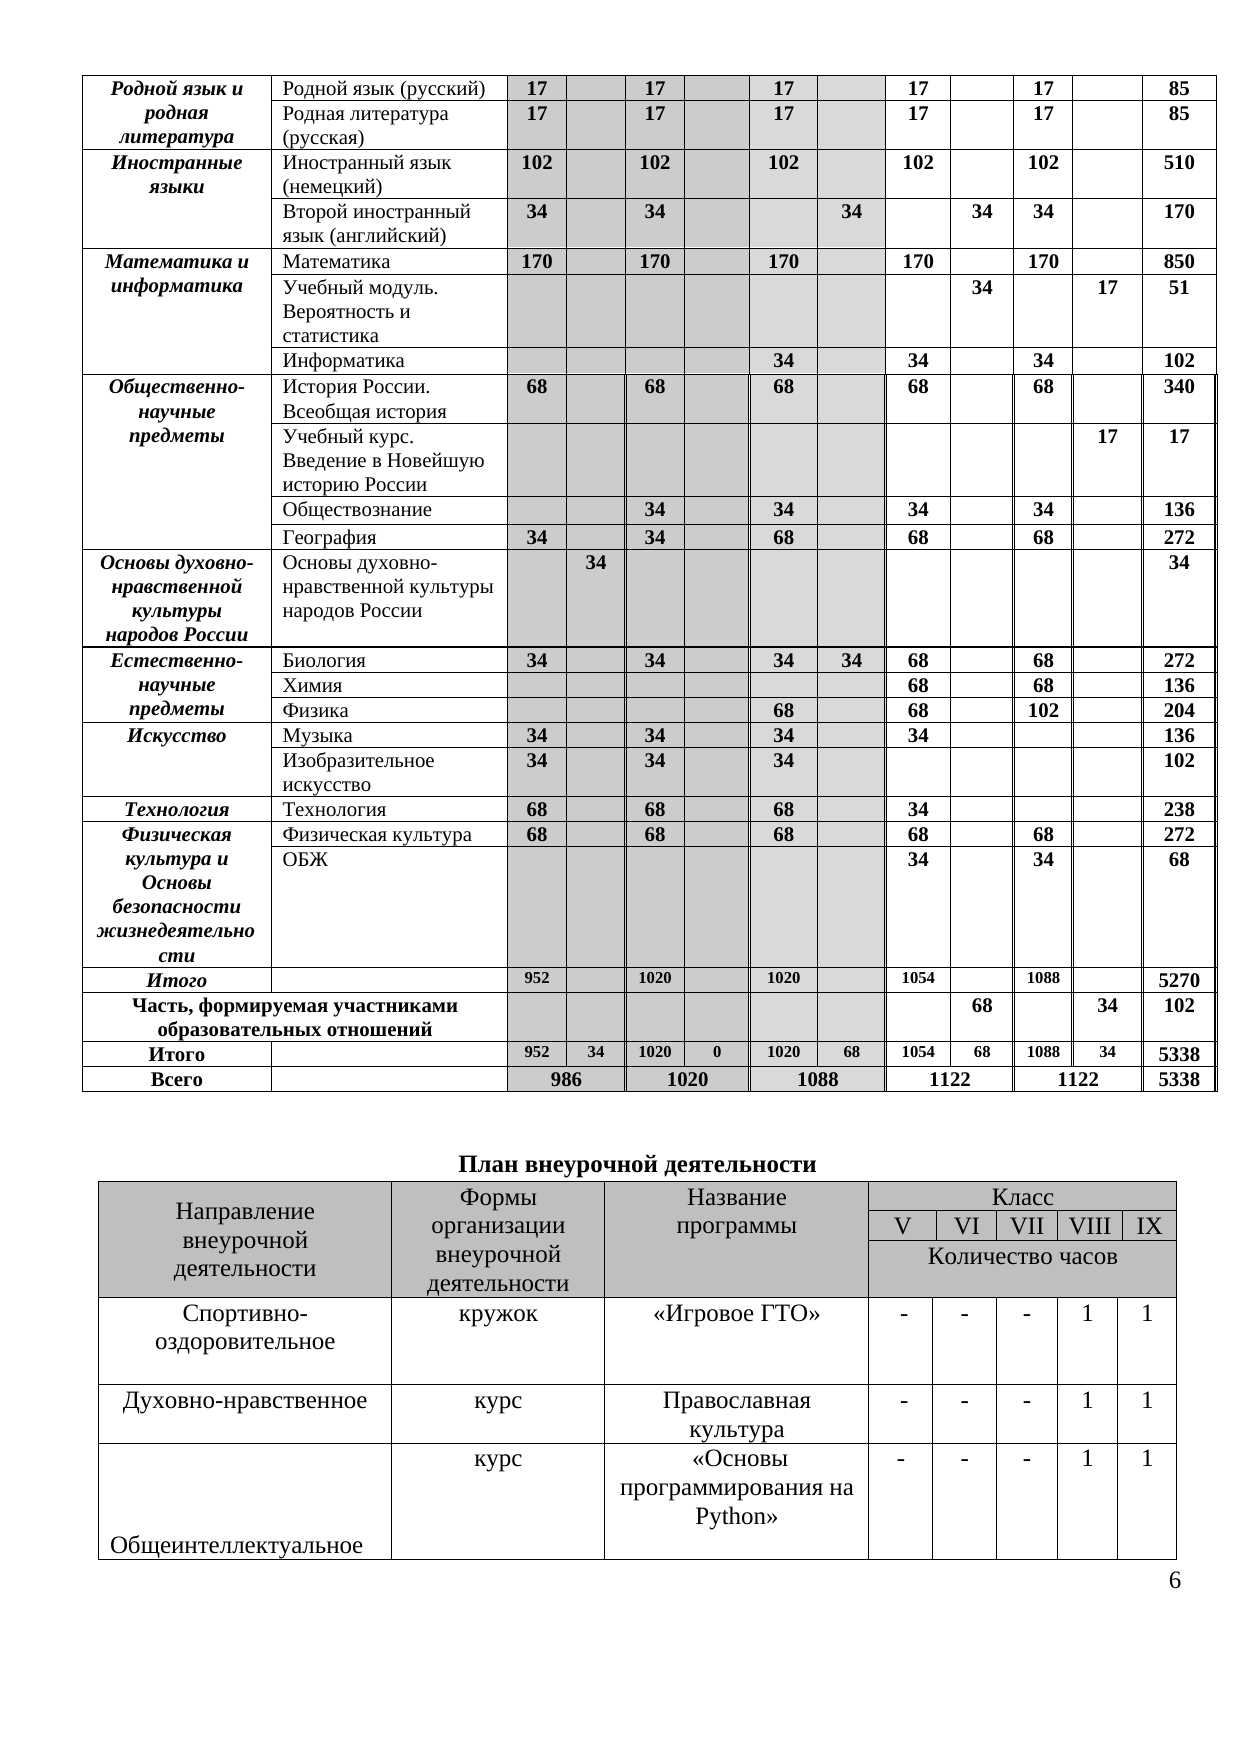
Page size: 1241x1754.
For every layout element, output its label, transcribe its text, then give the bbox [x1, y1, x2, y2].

table_cell [567, 822, 624, 846]
table_cell [1073, 348, 1142, 373]
table_cell 34 [1074, 993, 1141, 1041]
table_cell [818, 797, 884, 821]
text План внеурочной деятельности [94, 1149, 1181, 1178]
table_cell [951, 698, 1012, 722]
table_cell VIII [1058, 1211, 1122, 1240]
table_cell Православная культура [605, 1385, 868, 1442]
table_cell Иностранные языки [83, 150, 271, 247]
table_cell 68 [887, 648, 950, 672]
table_cell 1 [1118, 1385, 1176, 1442]
table_cell [818, 748, 884, 796]
table_cell [1073, 101, 1142, 149]
table_cell [567, 748, 624, 796]
table_cell 34 [627, 723, 684, 747]
table_cell - [997, 1385, 1057, 1442]
table_cell 34 [887, 723, 950, 747]
table_cell Музыка [272, 723, 507, 747]
table_cell [1074, 748, 1141, 796]
table_cell 17 [626, 76, 684, 100]
table_cell [1073, 150, 1142, 198]
table_cell [567, 375, 624, 423]
table_cell 68 [1015, 673, 1071, 697]
table_cell IX [1123, 1211, 1176, 1240]
table_cell 102 [508, 150, 566, 198]
table_cell 34 [1014, 199, 1072, 247]
table_cell 204 [1144, 698, 1214, 722]
table_cell - [869, 1298, 932, 1384]
table_cell - [933, 1385, 996, 1442]
table_cell [685, 525, 748, 549]
table_cell [887, 993, 950, 1041]
table_cell [887, 748, 950, 796]
table_cell [951, 550, 1012, 646]
table_cell 68 [751, 375, 817, 423]
table_cell [508, 550, 566, 646]
table_cell 510 [1143, 150, 1216, 198]
table_cell 1088 [1015, 1042, 1071, 1066]
table_cell [818, 968, 884, 992]
table_cell 5338 [1144, 1042, 1214, 1066]
table_cell [751, 673, 817, 697]
table_cell [886, 199, 950, 247]
table_cell Итого [83, 968, 271, 992]
table_cell [508, 424, 566, 496]
table_cell 850 [1143, 249, 1216, 274]
table_cell 1054 [887, 968, 950, 992]
table_cell [627, 673, 684, 697]
table_header Формы организации внеурочной деятельности [392, 1182, 604, 1297]
table_cell 68 [751, 822, 817, 846]
table_cell [685, 497, 748, 524]
table_cell Биология [272, 648, 507, 672]
table_cell 170 [1143, 199, 1216, 247]
table_cell 102 [886, 150, 950, 198]
table_cell Естественно-научные предметы [83, 648, 271, 722]
table_cell 34 [887, 797, 950, 821]
table_cell Количество часов [869, 1241, 1176, 1297]
table_cell [685, 968, 748, 992]
table_cell [1074, 698, 1141, 722]
table_cell [685, 150, 749, 198]
table_cell 34 [626, 199, 684, 247]
table_cell [951, 150, 1013, 198]
table_cell - [869, 1444, 932, 1558]
table_cell курс [392, 1444, 604, 1558]
table_cell Физическая культура и Основы безопасности жизнедеятельности [83, 822, 271, 967]
table_cell Информатика [272, 348, 507, 373]
table_cell [818, 76, 885, 100]
table_cell [1074, 673, 1141, 697]
table_cell 17 [1014, 101, 1072, 149]
table_cell 68 [887, 673, 950, 697]
table_cell [887, 424, 950, 496]
table_cell кружок [392, 1298, 604, 1384]
table_cell [685, 76, 749, 100]
table_cell 68 [751, 525, 817, 549]
table_cell [627, 847, 684, 967]
table_cell Часть, формируемая участниками образовательных отношений [83, 993, 507, 1041]
table_cell [567, 348, 625, 373]
table_cell 1 [1058, 1385, 1117, 1442]
table_cell [627, 550, 684, 646]
table_cell - [997, 1444, 1057, 1558]
table_cell [685, 748, 748, 796]
table_cell 34 [818, 648, 884, 672]
table_cell [1074, 497, 1141, 524]
table_cell Химия [272, 673, 507, 697]
table_cell 34 [751, 648, 817, 672]
table_cell Математика [272, 249, 507, 274]
table_cell 102 [626, 150, 684, 198]
table_cell - [997, 1298, 1057, 1384]
table_cell [567, 993, 624, 1041]
table_cell [818, 723, 884, 747]
table_cell 68 [508, 797, 566, 821]
table_cell 68 [751, 797, 817, 821]
table_cell 34 [887, 847, 950, 967]
table_cell География [272, 525, 507, 549]
table_cell [951, 648, 1012, 672]
table_cell [1014, 275, 1072, 347]
table_cell 102 [1144, 993, 1214, 1041]
table_cell Технология [83, 797, 271, 821]
table_cell 17 [1144, 424, 1214, 496]
table_cell [685, 797, 748, 821]
table_cell [567, 76, 625, 100]
table_cell VI [937, 1211, 996, 1240]
table_cell 68 [1015, 375, 1071, 423]
table_cell Всего [83, 1067, 271, 1091]
table_cell [685, 822, 748, 846]
table_cell [951, 822, 1012, 846]
table_cell [818, 698, 884, 722]
table_cell 34 [951, 275, 1013, 347]
table_cell [951, 525, 1012, 549]
table_cell 34 [1015, 847, 1071, 967]
table_cell 68 [951, 993, 1012, 1041]
table_cell 17 [750, 76, 817, 100]
table_cell [508, 275, 566, 347]
table_cell 170 [626, 249, 684, 274]
table_cell 68 [951, 1042, 1012, 1066]
table_cell [818, 348, 885, 373]
table_cell Основы духовно-нравственной культуры народов России [83, 550, 271, 646]
table_cell [751, 993, 817, 1041]
table_cell 170 [1014, 249, 1072, 274]
table_cell [751, 847, 817, 967]
table_cell [272, 1042, 507, 1066]
table_cell [818, 275, 885, 347]
table_cell 136 [1144, 723, 1214, 747]
table_cell ОБЖ [272, 847, 507, 967]
table_cell Физика [272, 698, 507, 722]
table_cell 952 [508, 968, 566, 992]
table_cell [685, 673, 748, 697]
table_cell [567, 648, 624, 672]
table_cell 102 [1144, 748, 1214, 796]
table_cell 1 [1058, 1444, 1117, 1558]
table_cell 5338 [1144, 1067, 1214, 1091]
table_cell [508, 698, 566, 722]
table_cell [951, 424, 1012, 496]
table_cell [626, 348, 684, 373]
table_cell 68 [751, 698, 817, 722]
table_cell 34 [818, 199, 885, 247]
table_cell [1015, 797, 1071, 821]
table_cell [1074, 968, 1141, 992]
table_cell Технология [272, 797, 507, 821]
table_cell 68 [627, 822, 684, 846]
table_cell 34 [750, 348, 817, 373]
table_cell [567, 199, 625, 247]
table_cell [951, 847, 1012, 967]
table_cell - [869, 1385, 932, 1442]
table_cell [627, 424, 684, 496]
table_cell [1073, 249, 1142, 274]
table_cell [567, 698, 624, 722]
table_cell [567, 525, 624, 549]
table_cell 68 [627, 375, 684, 423]
table_cell [818, 424, 884, 496]
table_cell [627, 698, 684, 722]
table_cell Искусство [83, 723, 271, 796]
table_cell [1074, 847, 1141, 967]
table_cell [685, 275, 749, 347]
table_cell [1015, 550, 1071, 646]
table_cell Математика и информатика [83, 249, 271, 373]
table_cell 1020 [751, 968, 817, 992]
table_cell 170 [750, 249, 817, 274]
table_cell [751, 550, 817, 646]
table_cell [272, 1067, 507, 1091]
table_cell 68 [887, 822, 950, 846]
table_cell [685, 348, 749, 373]
table_cell 102 [750, 150, 817, 198]
table_cell VII [997, 1211, 1057, 1240]
table_cell Итого [83, 1042, 271, 1066]
table_cell Родная литература (русская) [272, 101, 507, 149]
table_cell [750, 275, 817, 347]
table_cell [951, 723, 1012, 747]
table_cell 17 [750, 101, 817, 149]
table_cell [685, 101, 749, 149]
table_cell 34 [508, 199, 566, 247]
table_cell [685, 648, 748, 672]
table_cell 68 [508, 375, 566, 423]
table_cell 272 [1144, 525, 1214, 549]
table_cell 34 [567, 550, 624, 646]
table_cell [951, 673, 1012, 697]
table_cell [818, 525, 884, 549]
table_cell [818, 249, 885, 274]
table_cell [818, 550, 884, 646]
table_cell [951, 76, 1013, 100]
table_cell [567, 847, 624, 967]
table_cell Духовно-нравственное [99, 1385, 391, 1442]
table_header Название программы [605, 1182, 868, 1297]
table_cell 17 [626, 101, 684, 149]
table_cell [685, 847, 748, 967]
table_cell «Основы программирования на Python» [605, 1444, 868, 1558]
table_cell [1074, 648, 1141, 672]
table_cell 34 [627, 648, 684, 672]
table_cell 136 [1144, 497, 1214, 524]
table_cell [818, 150, 885, 198]
table_cell [818, 497, 884, 524]
table_cell Общественно-научные предметы [83, 375, 271, 549]
table_cell [685, 375, 748, 423]
table_cell 34 [1074, 1042, 1141, 1066]
table_cell [951, 249, 1013, 274]
table_cell 1 [1118, 1298, 1176, 1384]
table_cell [685, 424, 748, 496]
table_cell [751, 424, 817, 496]
table_cell 34 [1144, 550, 1214, 646]
table_cell [1073, 76, 1142, 100]
table_cell 1054 [887, 1042, 950, 1066]
table_cell 68 [887, 698, 950, 722]
table_cell 952 [508, 1042, 566, 1066]
table_cell Физическая культура [272, 822, 507, 846]
table_cell 34 [887, 497, 950, 524]
table_cell [685, 550, 748, 646]
table_cell [685, 249, 749, 274]
table_cell [818, 822, 884, 846]
table_cell 34 [886, 348, 950, 373]
table_cell 102 [1014, 150, 1072, 198]
table_cell 68 [508, 822, 566, 846]
table_cell 0 [685, 1042, 748, 1066]
table_cell [685, 993, 748, 1041]
table_cell [1074, 822, 1141, 846]
table_cell Второй иностранный язык (английский) [272, 199, 507, 247]
table_cell [1074, 797, 1141, 821]
table_cell [951, 348, 1013, 373]
table_cell 17 [886, 101, 950, 149]
table_cell 68 [1015, 822, 1071, 846]
table_cell Изобразительное искусство [272, 748, 507, 796]
table_cell [627, 993, 684, 1041]
table_cell [750, 199, 817, 247]
table_cell 1122 [887, 1067, 1012, 1091]
table_cell [272, 968, 507, 992]
table_cell [508, 847, 566, 967]
table_cell [567, 797, 624, 821]
table_cell 34 [627, 497, 684, 524]
table_cell Учебный модуль. Вероятность и статистика [272, 275, 507, 347]
table_cell 1 [1058, 1298, 1117, 1384]
table_cell 17 [508, 76, 566, 100]
table_cell [951, 497, 1012, 524]
table_cell 34 [751, 497, 817, 524]
table_cell 1088 [1015, 968, 1071, 992]
table_cell Учебный курс. Введение в Новейшую историю России [272, 424, 507, 496]
table_cell 102 [1143, 348, 1216, 373]
table_cell [567, 275, 625, 347]
table_cell курс [392, 1385, 604, 1442]
table_cell Родной язык и родная литература [83, 76, 271, 149]
table_cell [818, 375, 884, 423]
table_cell 17 [1014, 76, 1072, 100]
table_cell [887, 550, 950, 646]
table_cell [1015, 748, 1071, 796]
table_cell [951, 968, 1012, 992]
table_cell - [933, 1444, 996, 1558]
table_cell [567, 968, 624, 992]
table_cell 1 [1118, 1444, 1176, 1558]
table_cell 136 [1144, 673, 1214, 697]
table_cell [1073, 199, 1142, 247]
table_cell [685, 698, 748, 722]
table_cell V [869, 1211, 936, 1240]
table_cell [567, 101, 625, 149]
table_cell 1020 [627, 1067, 748, 1091]
table_cell 340 [1144, 375, 1214, 423]
table_cell 170 [886, 249, 950, 274]
table_cell [818, 847, 884, 967]
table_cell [99, 1444, 391, 1558]
table_cell 68 [818, 1042, 884, 1066]
table_cell [1015, 993, 1071, 1041]
table_cell Обществознание [272, 497, 507, 524]
table_header Класс [869, 1182, 1176, 1210]
table_cell 85 [1143, 76, 1216, 100]
table_cell [1015, 723, 1071, 747]
table_cell [567, 723, 624, 747]
table_cell [1074, 525, 1141, 549]
table_cell 68 [627, 797, 684, 821]
table_cell 51 [1143, 275, 1216, 347]
table_cell 85 [1143, 101, 1216, 149]
table_cell [818, 673, 884, 697]
table_cell 68 [1144, 847, 1214, 967]
table_cell 34 [627, 525, 684, 549]
table_cell 1088 [751, 1067, 884, 1091]
table_cell [567, 150, 625, 198]
table_cell [567, 673, 624, 697]
table_cell [951, 748, 1012, 796]
table_cell - [933, 1298, 996, 1384]
table_cell [567, 424, 624, 496]
table_cell 17 [1074, 424, 1141, 496]
table_cell [508, 348, 566, 373]
table_cell 34 [751, 723, 817, 747]
table_cell [951, 797, 1012, 821]
table_cell Родной язык (русский) [272, 76, 507, 100]
table_cell [508, 497, 566, 524]
table_cell [685, 199, 749, 247]
table_cell 170 [508, 249, 566, 274]
table_cell Иностранный язык (немецкий) [272, 150, 507, 198]
table_cell 102 [1015, 698, 1071, 722]
table_cell 34 [627, 748, 684, 796]
table_cell 34 [1015, 497, 1071, 524]
table_cell 34 [508, 648, 566, 672]
table_cell [1015, 424, 1071, 496]
table_cell [685, 723, 748, 747]
table_cell Спортивно-оздоровительное [99, 1298, 391, 1384]
table_cell История России. Всеобщая история [272, 375, 507, 423]
table_cell [1074, 375, 1141, 423]
table_header Направление внеурочной деятельности [99, 1182, 391, 1297]
table_cell Основы духовно-нравственной культуры народов России [272, 550, 507, 646]
table_cell 34 [508, 525, 566, 549]
table_cell 34 [951, 199, 1013, 247]
table_cell [508, 673, 566, 697]
table_cell 17 [1073, 275, 1142, 347]
table_cell [818, 101, 885, 149]
table_cell 986 [508, 1067, 624, 1091]
table_cell [1074, 550, 1141, 646]
table_cell [951, 375, 1012, 423]
table_cell [818, 993, 884, 1041]
table_cell 17 [886, 76, 950, 100]
table_cell 68 [1015, 648, 1071, 672]
table_cell [567, 249, 625, 274]
table_cell [567, 497, 624, 524]
table_cell 272 [1144, 822, 1214, 846]
table_cell 34 [751, 748, 817, 796]
table_cell 1122 [1015, 1067, 1141, 1091]
table_cell 1020 [751, 1042, 817, 1066]
table_cell [626, 275, 684, 347]
table_cell 5270 [1144, 968, 1214, 992]
table_cell 17 [508, 101, 566, 149]
table_cell 34 [508, 723, 566, 747]
table_cell 34 [508, 748, 566, 796]
table_cell [951, 101, 1013, 149]
table_cell 1020 [627, 1042, 684, 1066]
table_cell 1020 [627, 968, 684, 992]
table_cell 68 [887, 375, 950, 423]
table_cell 34 [567, 1042, 624, 1066]
table_cell [1074, 723, 1141, 747]
table_cell 68 [887, 525, 950, 549]
table_cell 272 [1144, 648, 1214, 672]
table_cell 238 [1144, 797, 1214, 821]
table_cell 34 [1014, 348, 1072, 373]
table_cell «Игровое ГТО» [605, 1298, 868, 1384]
table_cell [886, 275, 950, 347]
table_cell 68 [1015, 525, 1071, 549]
table_cell [508, 993, 566, 1041]
